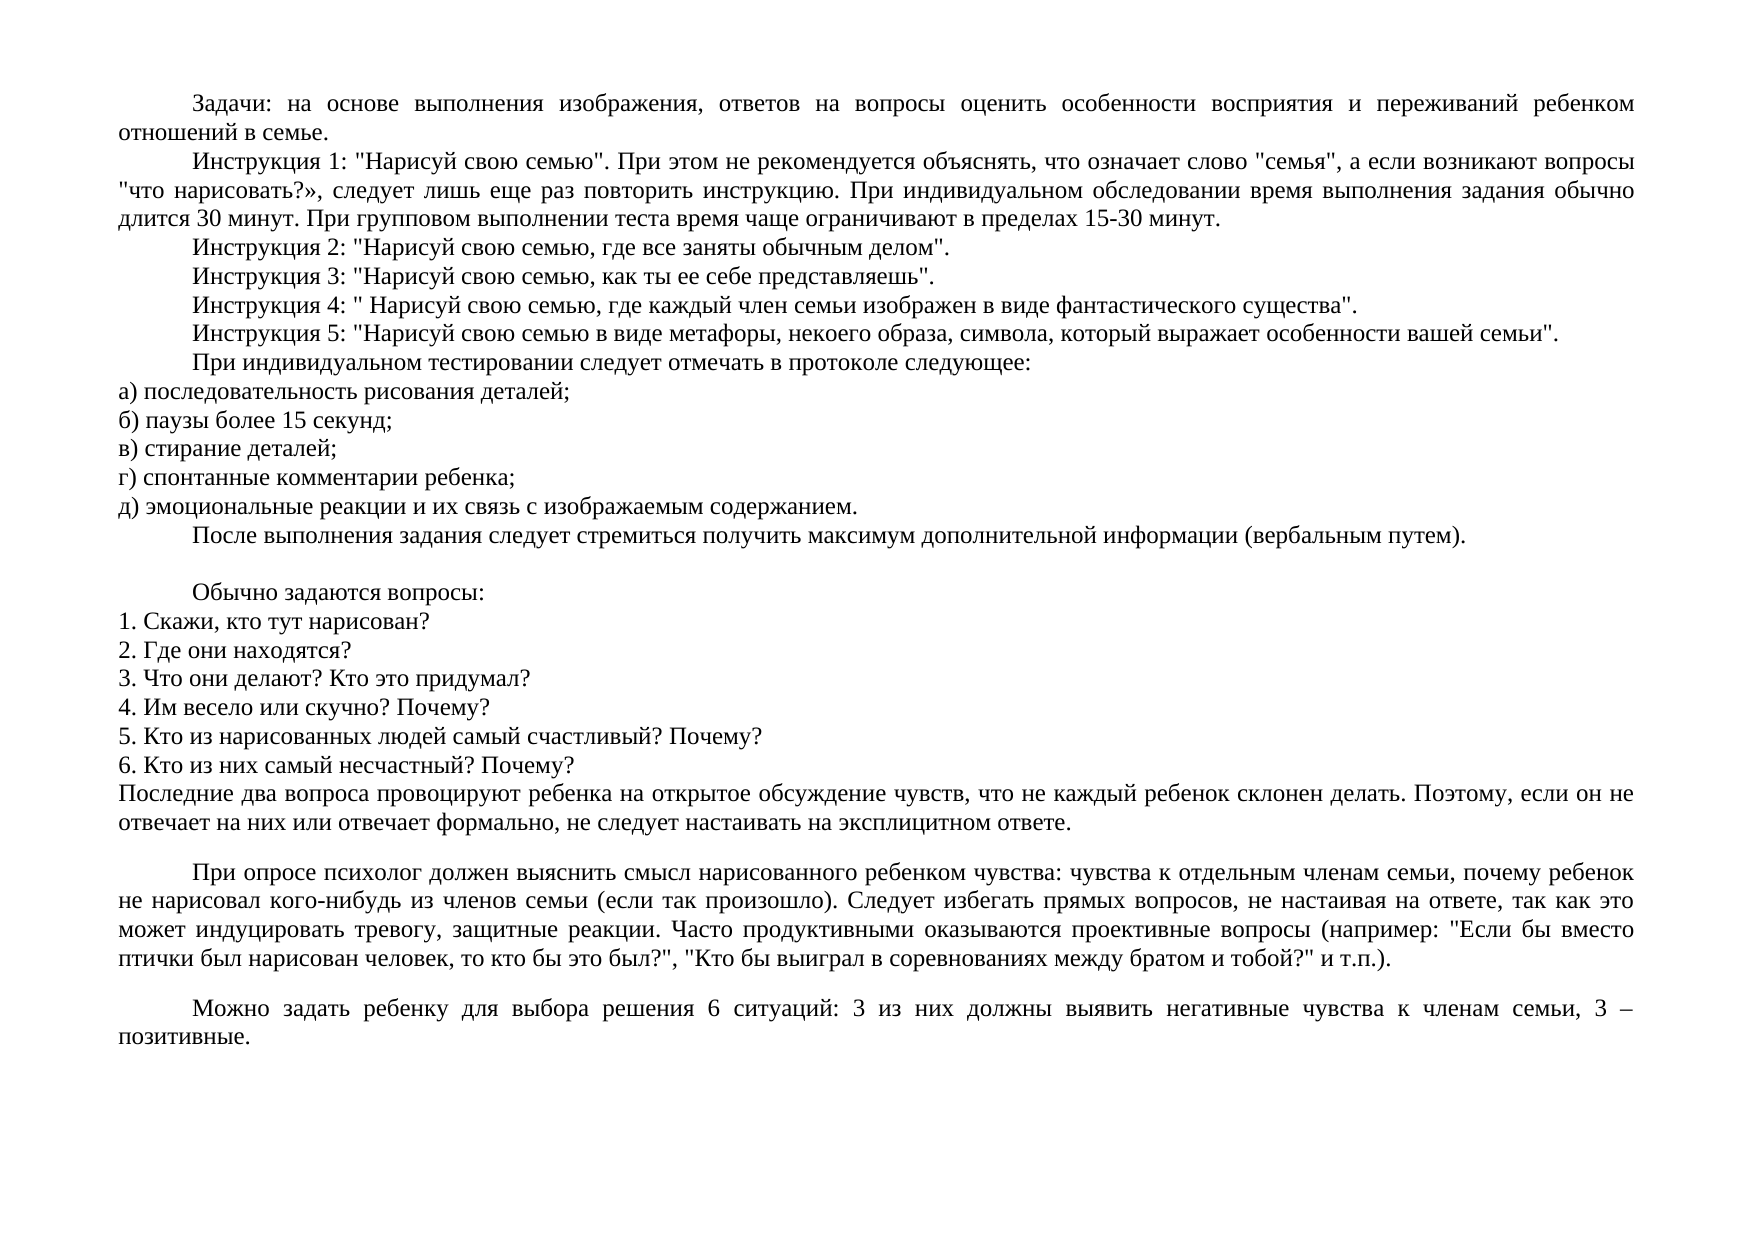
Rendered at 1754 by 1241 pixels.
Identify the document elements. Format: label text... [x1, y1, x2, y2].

text Можно задать ребенку для выбора решения 6 ситуаций: 3 из них должны выявить негативные чувства к членам семьи, 3 – позитивные. [118, 993, 1636, 1050]
text 4. Им весело или скучно? Почему? [118, 692, 1636, 721]
text Инструкция 3: "Нарисуй свою семью, как ты ее себе представляешь". [118, 261, 1636, 290]
text 3. Что они делают? Кто это придумал? [118, 663, 1636, 692]
text Задачи: на основе выполнения изображения, ответов на вопросы оценить особенности восприятия и переживаний ребенком отношений в семье. [118, 88, 1636, 146]
text а) последовательность рисования деталей; [118, 376, 1636, 405]
text Инструкция 4: " Нарисуй свою семью, где каждый член семьи изображен в виде фантастического существа". [118, 290, 1636, 318]
text Инструкция 2: "Нарисуй свою семью, где все заняты обычным делом". [118, 232, 1636, 261]
text При индивидуальном тестировании следует отмечать в протоколе следующее: [118, 347, 1636, 376]
text После выполнения задания следует стремиться получить максимум дополнительной информации (вербальным путем). [118, 520, 1636, 548]
text Инструкция 5: "Нарисуй свою семью в виде метафоры, некоего образа, символа, который выражает особенности вашей семьи". [118, 318, 1636, 347]
text 2. Где они находятся? [118, 635, 1636, 663]
text 6. Кто из них самый несчастный? Почему? [118, 750, 1636, 778]
text Инструкция 1: "Нарисуй свою семью". При этом не рекомендуется объяснять, что означает слово "семья", а если возникают вопросы "что нарисовать?», следует лишь еще раз повторить инструкцию. При индивидуальном обследовании время выполнения задания обычно длится 30 минут. При групповом выполнении теста время чаще ограничивают в пределах 15-30 минут. [118, 146, 1636, 232]
text б) паузы более 15 секунд; [118, 405, 1636, 433]
text г) спонтанные комментарии ребенка; [118, 462, 1636, 491]
text д) эмоциональные реакции и их связь с изображаемым содержанием. [118, 491, 1636, 520]
text 1. Скажи, кто тут нарисован? [118, 606, 1636, 635]
text в) стирание деталей; [118, 433, 1636, 462]
text Обычно задаются вопросы: [118, 577, 1636, 606]
text При опросе психолог должен выяснить смысл нарисованного ребенком чувства: чувства к отдельным членам семьи, почему ребенок не нарисовал кого-нибудь из членов семьи (если так произошло). Следует избегать прямых вопросов, не настаивая на ответе, так как это может индуцировать тревогу, защитные реакции. Часто продуктивными оказываются проективные вопросы (например: "Если бы вместо птички был нарисован человек, то кто бы это был?", "Кто бы выиграл в соревнованиях между братом и тобой?" и т.п.). [118, 857, 1636, 972]
text 5. Кто из нарисованных людей самый счастливый? Почему? [118, 721, 1636, 750]
text Последние два вопроса провоцируют ребенка на открытое обсуждение чувств, что не каждый ребенок склонен делать. Поэтому, если он не отвечает на них или отвечает формально, не следует настаивать на эксплицитном ответе. [118, 778, 1636, 836]
